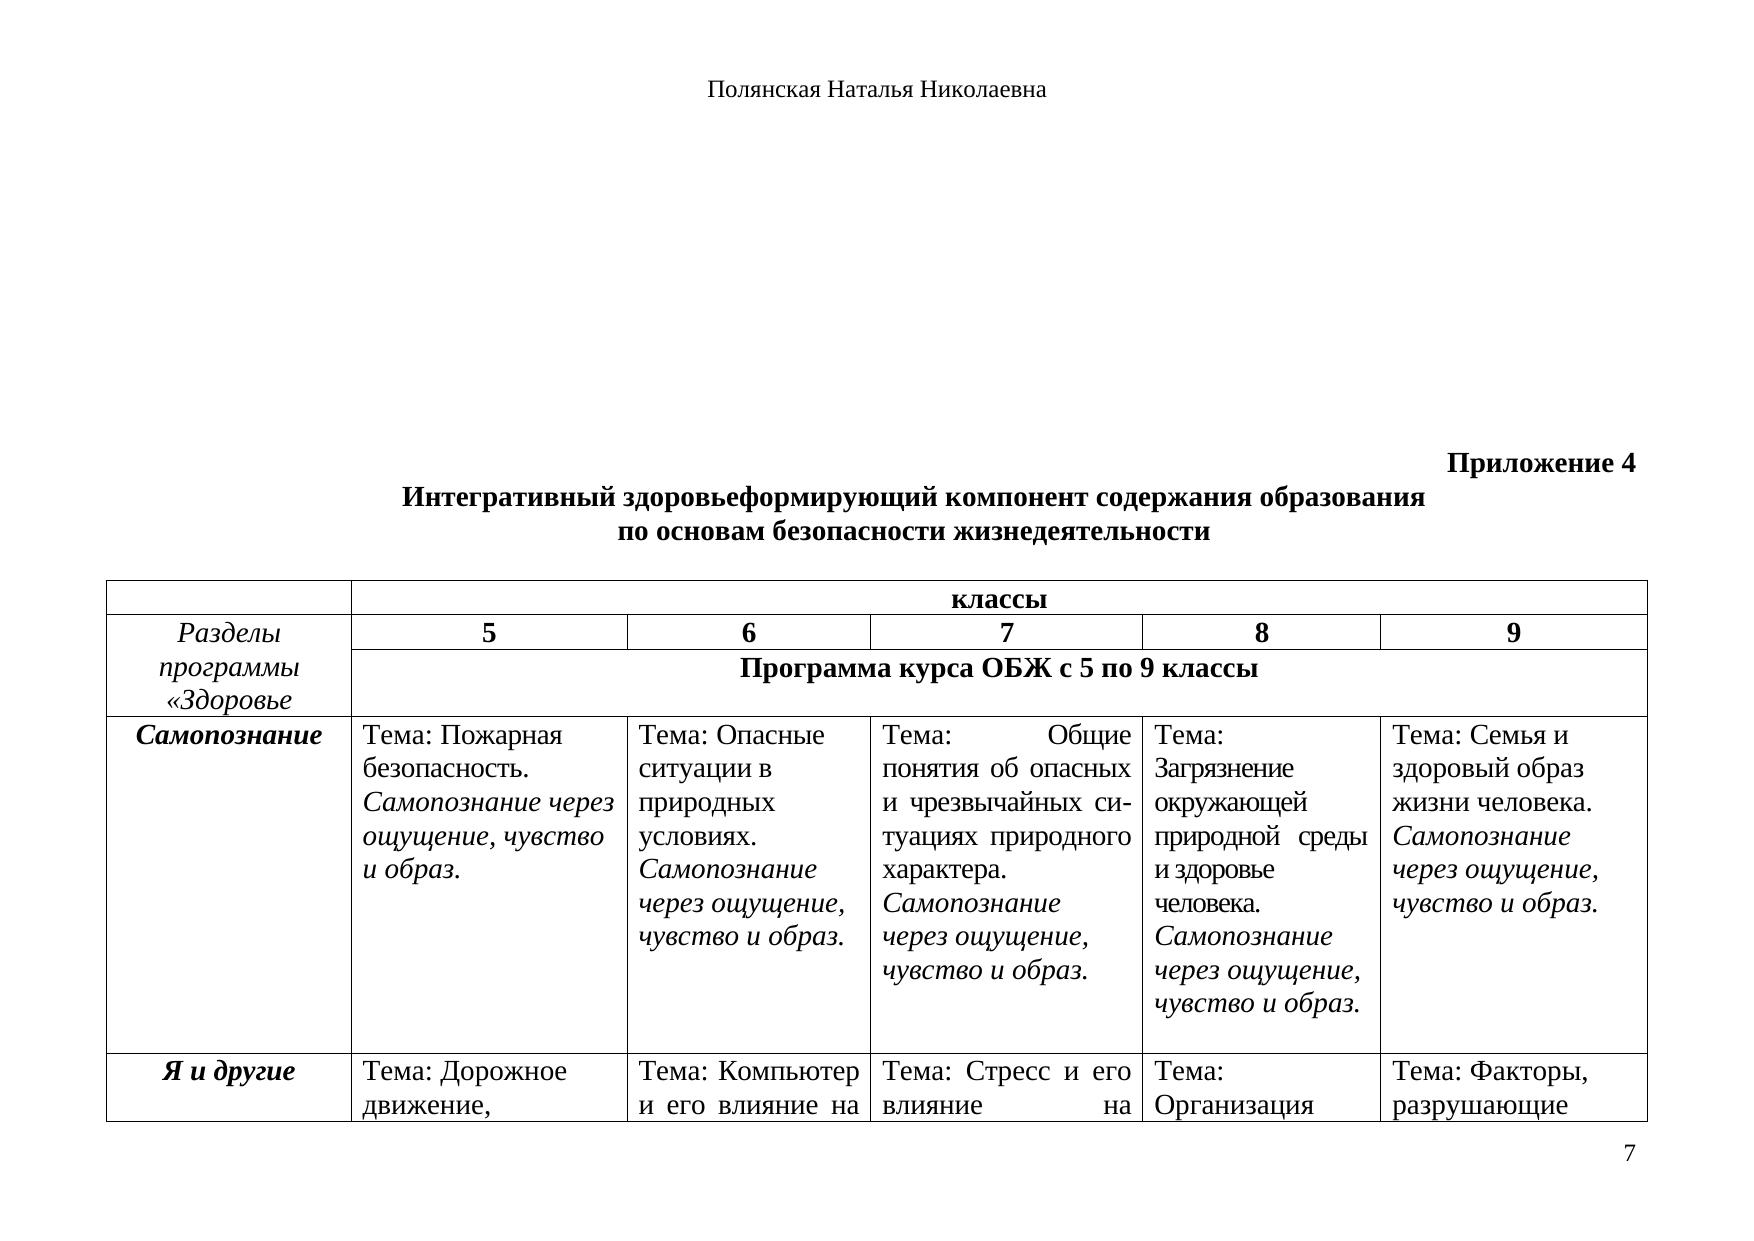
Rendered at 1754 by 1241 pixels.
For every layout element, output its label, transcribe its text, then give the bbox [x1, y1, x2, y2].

table_cell Тема: Опасные ситуации в природных условиях. Самопознание через ощущение, чувство и образ. [628, 717, 870, 1052]
table_header классы [352, 581, 1647, 614]
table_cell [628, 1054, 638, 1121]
table_cell 8 [1143, 615, 1380, 649]
table_cell Тема: Общие понятия об опасных и чрезвычайных ситуациях природного характера. Самопознание через ощущение, чувство и образ. [871, 717, 1142, 1052]
text Интегративный здоровьеформирующий компонент содержания образования [118, 479, 1636, 513]
table_cell Тема: Семья и здоровый образ жизни человека. Самопознание через ощущение, чувство и образ. [1381, 717, 1647, 1052]
table_header [107, 581, 351, 614]
table_cell Разделы программы «Здоровье [107, 615, 351, 716]
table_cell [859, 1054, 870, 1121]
table_cell 9 [1381, 615, 1647, 649]
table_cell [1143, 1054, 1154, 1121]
table_cell 6 [628, 615, 870, 649]
table_cell 5 [352, 615, 627, 649]
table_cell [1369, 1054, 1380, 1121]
table_cell Я и другие [107, 1054, 351, 1121]
table_cell Программа курса ОБЖ с 5 по 9 классы [352, 650, 1647, 716]
table_cell Тема: Загрязнение окружающей природной среды и здоровье человека. Самопознание через ощущение, чувство и образ. [1143, 717, 1380, 1052]
table_cell Самопознание [107, 717, 351, 1052]
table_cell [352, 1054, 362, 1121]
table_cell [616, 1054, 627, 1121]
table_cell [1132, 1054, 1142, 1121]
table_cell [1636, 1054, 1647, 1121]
text Приложение 4 [118, 446, 1636, 479]
table_cell 7 [871, 615, 1142, 649]
text по основам безопасности жизнедеятельности [118, 513, 1636, 546]
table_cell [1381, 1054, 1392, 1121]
table_cell Тема: Пожарная безопасность. Самопознание через ощущение, чувство и образ. [352, 717, 627, 1052]
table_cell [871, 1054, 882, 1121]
